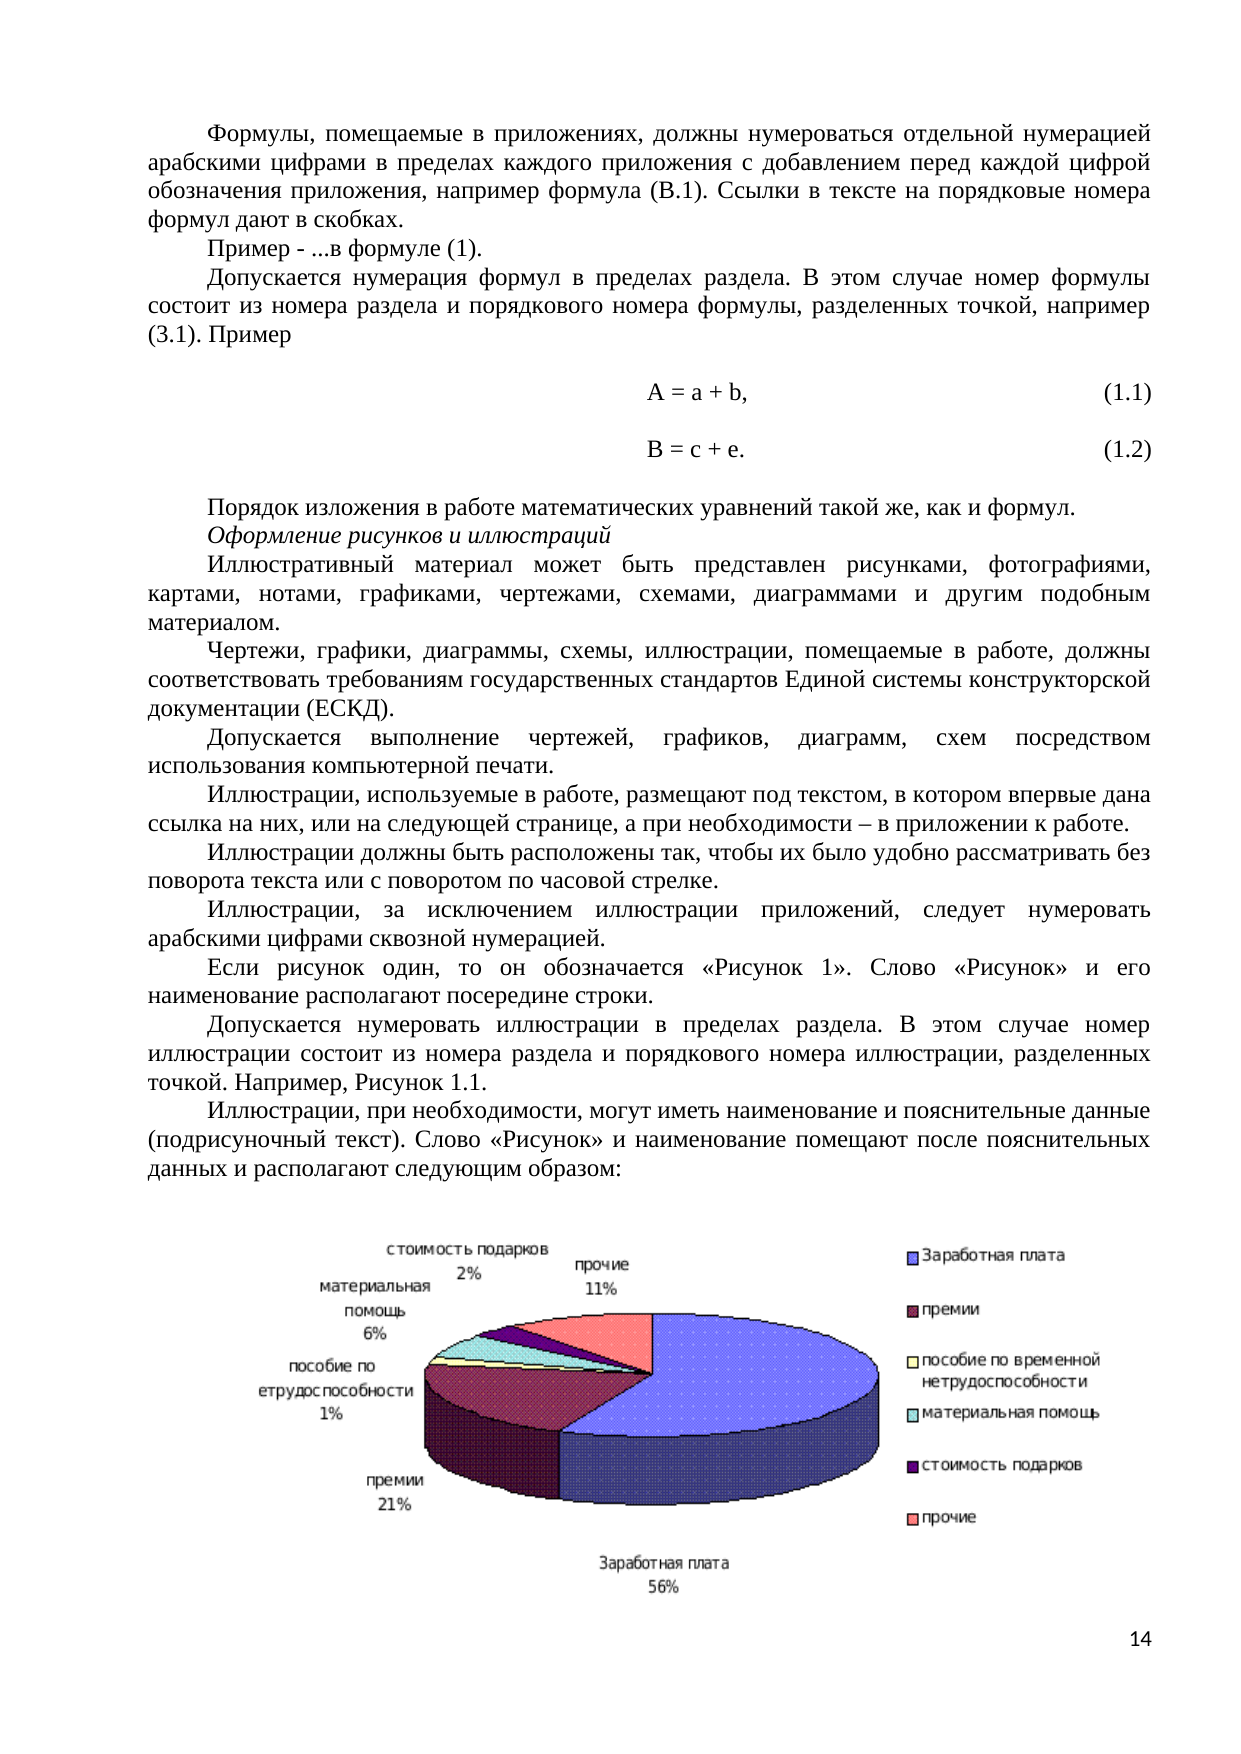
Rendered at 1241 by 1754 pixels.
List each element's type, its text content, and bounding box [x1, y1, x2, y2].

text A = a + b, (1.1) [148, 377, 1152, 406]
text B = c + e. (1.2) [148, 434, 1152, 463]
text Порядок изложения в работе математических уравнений такой же, как и формул. [148, 492, 1152, 521]
text Иллюстративный материал может быть представлен рисунками, фотографиями, картами, нотами, графиками, чертежами, схемами, диаграммами и другим подобным материалом. [148, 549, 1152, 636]
text Иллюстрации, используемые в работе, размещают под текстом, в котором впервые дана ссылка на них, или на следующей странице, а при необходимости – в приложении к работе. [148, 779, 1152, 837]
picture [258, 1210, 1100, 1597]
text Допускается нумеровать иллюстрации в пределах раздела. В этом случае номер иллюстрации состоит из номера раздела и порядкового номера иллюстрации, разделенных точкой. Например, Рисунок 1.1. [148, 1009, 1152, 1096]
text Формулы, помещаемые в приложениях, должны нумероваться отдельной нумерацией арабскими цифрами в пределах каждого приложения с добавлением перед каждой цифрой обозначения приложения, например формула (В.1). Ссылки в тексте на порядковые номера формул дают в скобках. [148, 118, 1152, 233]
text Иллюстрации, за исключением иллюстрации приложений, следует нумеровать арабскими цифрами сквозной нумерацией. [148, 894, 1152, 952]
text Иллюстрации, при необходимости, могут иметь наименование и пояснительные данные (подрисуночный текст). Слово «Рисунок» и наименование помещают после пояснительных данных и располагают следующим образом: [148, 1096, 1152, 1182]
text Чертежи, графики, диаграммы, схемы, иллюстрации, помещаемые в работе, должны соответствовать требованиям государственных стандартов Единой системы конструкторской документации (ЕСКД). [148, 636, 1152, 722]
text Если рисунок один, то он обозначается «Рисунок 1». Слово «Рисунок» и его наименование располагают посередине строки. [148, 952, 1152, 1009]
text Допускается выполнение чертежей, графиков, диаграмм, схем посредством использования компьютерной печати. [148, 722, 1152, 779]
text Пример - ...в формуле (1). [148, 233, 1152, 262]
text Оформление рисунков и иллюстраций [148, 521, 1152, 549]
text Допускается нумерация формул в пределах раздела. В этом случае номер формулы состоит из номера раздела и порядкового номера формулы, разделенных точкой, например (3.1). Пример [148, 262, 1152, 348]
text Иллюстрации должны быть расположены так, чтобы их было удобно рассматривать без поворота текста или с поворотом по часовой стрелке. [148, 837, 1152, 894]
